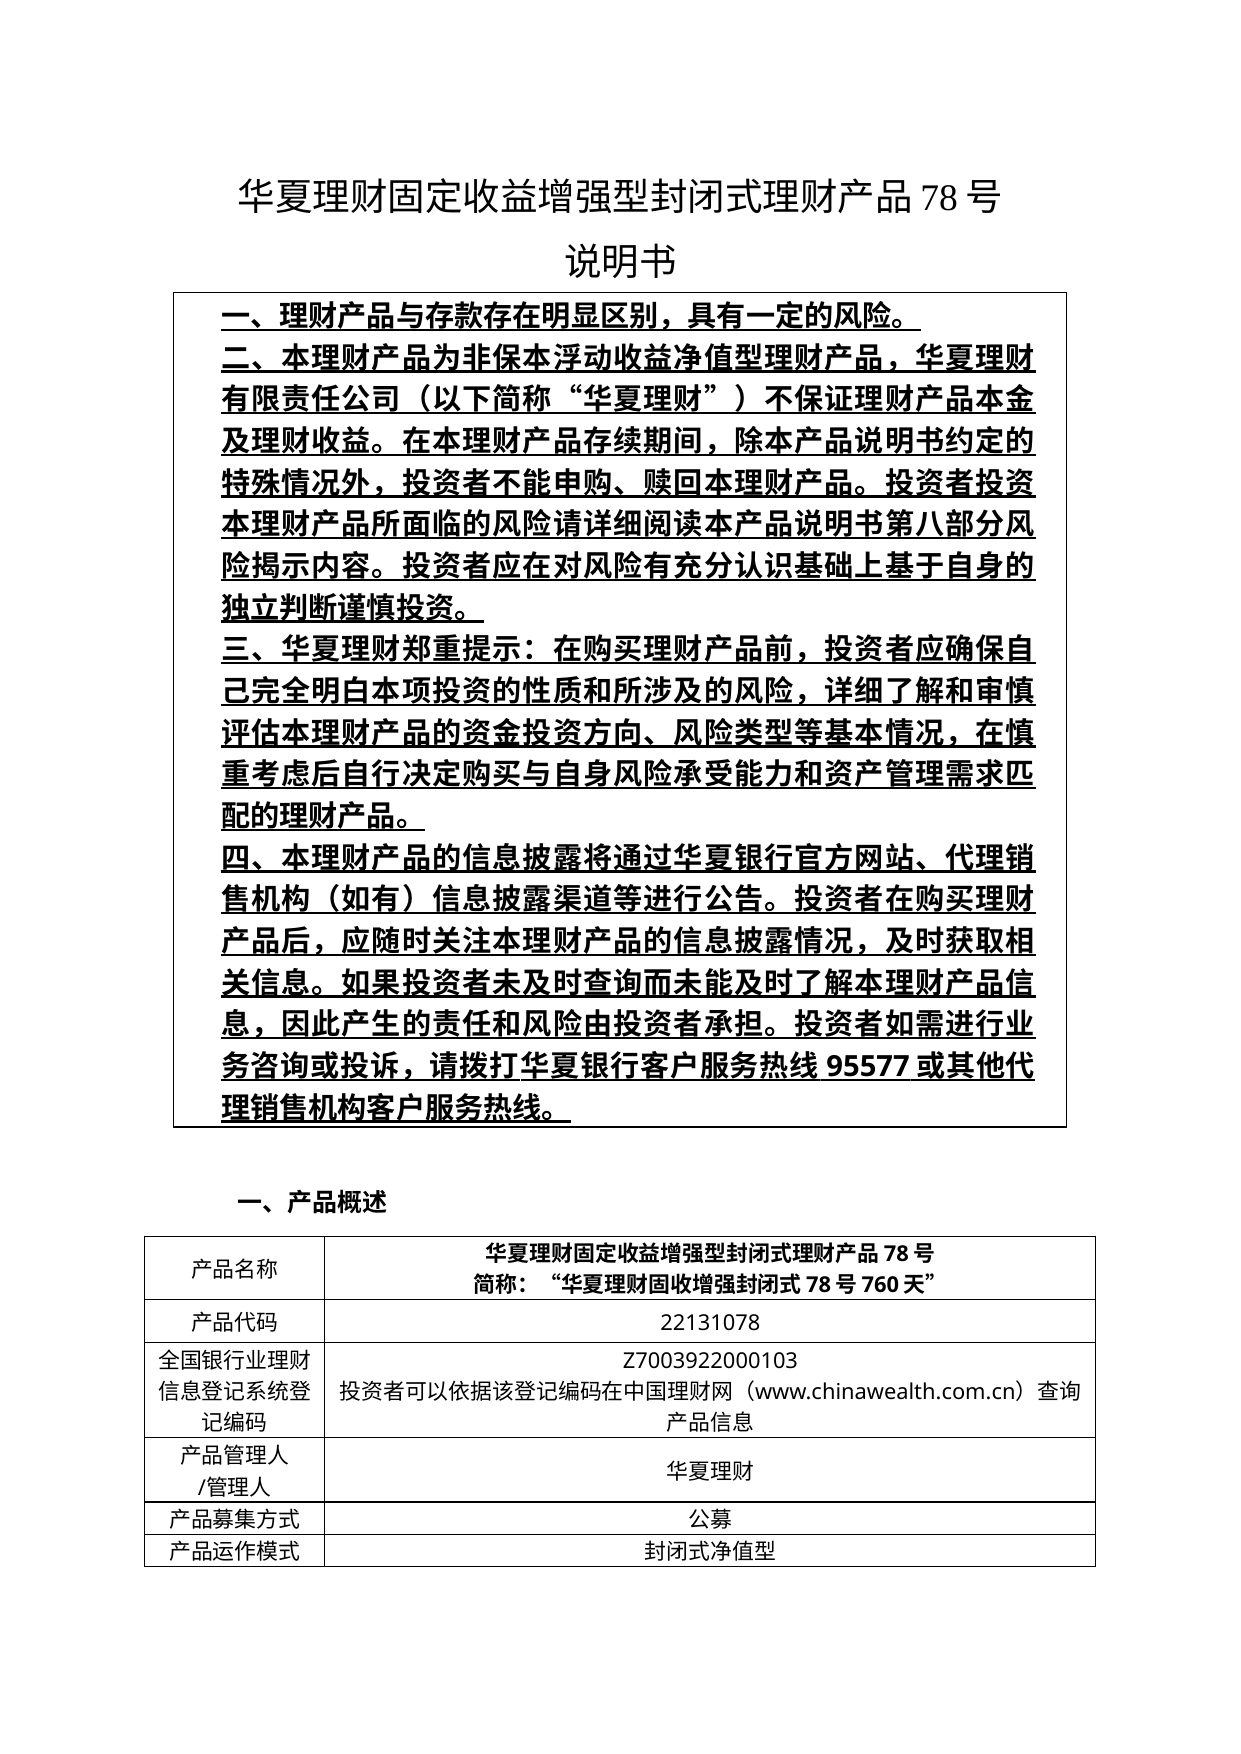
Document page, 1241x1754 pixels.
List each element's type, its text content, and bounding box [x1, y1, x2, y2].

table_cell Z7003922000103 投资者可以依据该登记编码在中国理财网（www.chinawealth.com.cn）查询产品信息 [325, 1343, 1095, 1437]
table_cell 22131078 [325, 1300, 1095, 1342]
table_cell 封闭式净值型 [325, 1535, 1095, 1566]
table_cell 产品代码 [145, 1300, 324, 1342]
table_cell 产品运作模式 [145, 1535, 324, 1566]
table_cell 华夏理财 [325, 1438, 1095, 1501]
table_cell 产品募集方式 [145, 1503, 324, 1534]
table_cell 产品管理人 /管理人 [145, 1438, 324, 1501]
table_cell 公募 [325, 1503, 1095, 1534]
table_cell 全国银行业理财信息登记系统登记编码 [145, 1343, 324, 1437]
table_header 产品名称 [145, 1237, 324, 1299]
table_header 华夏理财固定收益增强型封闭式理财产品78号 简称：“华夏理财固收增强封闭式78号760天” [325, 1237, 1095, 1299]
table_header 一、理财产品与存款存在明显区别，具有一定的风险。 二、本理财产品为非保本浮动收益净值型理财产品，华夏理财有限责任公司（以下简称“华夏理财”）不保证理财产品本金及理财收益。在本理财产品存续期间，除本产品说明书约定的特殊情况外，投资者不能申购、赎回本理财产品。投资者投资本理财产品所面临的风险请详细阅读本产品说明书第八部分风险揭示内容。投资者应在对风险有充分认识基础上基于自身的独立判断谨慎投资。 三、华夏理财郑重提示：在购买理财产品前，投资者应确保自己完全明白本项投资的性质和所涉及的风险，详细了解和审慎评估本理财产品的资金投资方向、风险类型等基本情况，在慎重考虑后自行决定购买与自身风险承受能力和资产管理需求匹配的理财产品。 四、本理财产品的信息披露将通过华夏银行官方网站、代理销售机构（如有）信息披露渠道等进行公告。投资者在购买理财产品后，应随时关注本理财产品的信息披露情况，及时获取相关信息。如果投资者未及时查询而未能及时了解本理财产品信息，因此产生的责任和风险由投资者承担。投资者如需进行业务咨询或投诉，请拨打华夏银行客户服务热线95577或其他代理销售机构客户服务热线。 [174, 293, 1066, 1126]
text 华夏理财固定收益增强型封闭式理财产品78号 [187, 162, 1053, 227]
text 一、产品概述 [187, 1178, 1053, 1219]
text 说明书 [187, 227, 1053, 292]
